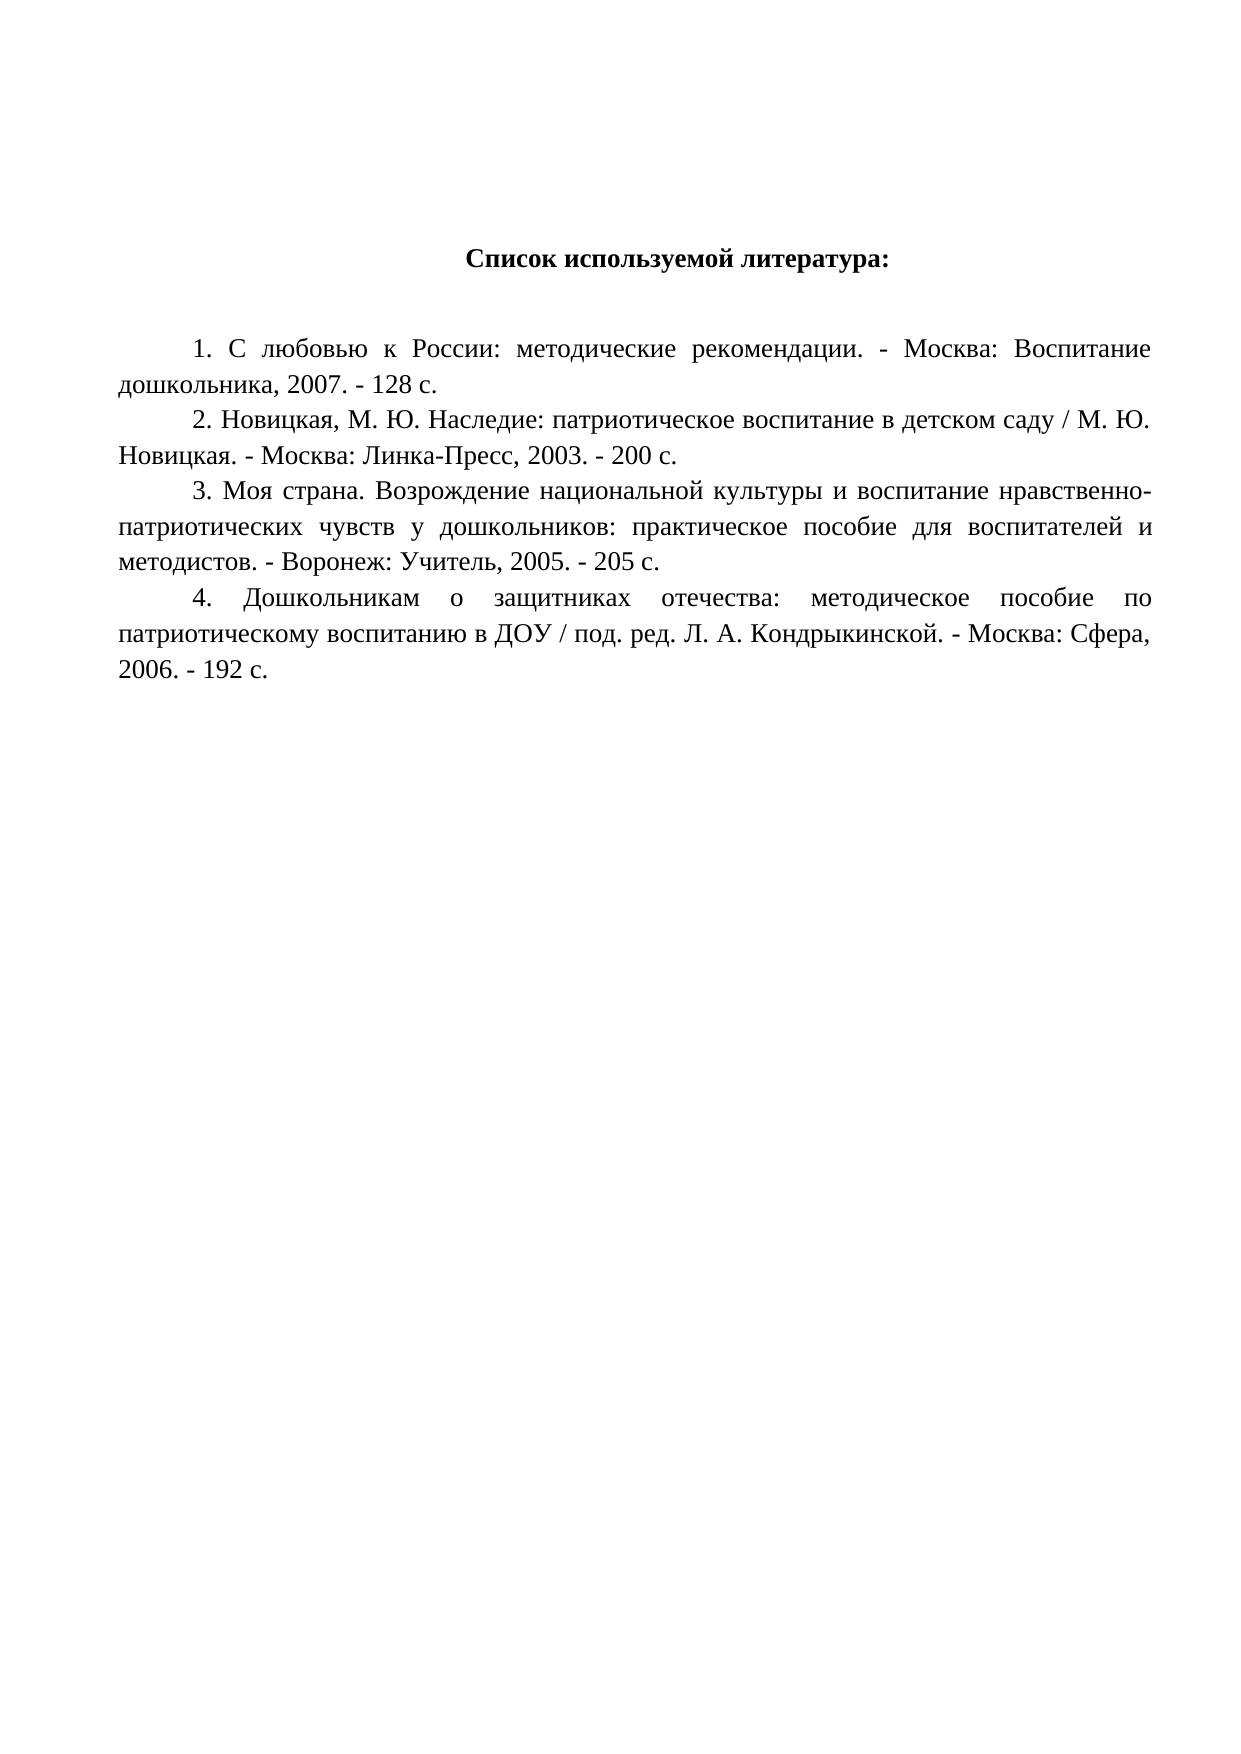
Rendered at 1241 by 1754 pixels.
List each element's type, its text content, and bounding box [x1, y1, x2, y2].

list Моя страна. Возрождение национальной культуры и воспитание нравственно- патриотических чувств у дошкольников: практическое пособие для воспитателей и методистов. - Воронеж: Учитель, 2005. - 205 с. [118, 474, 1153, 577]
list Дошкольникам о защитниках отечества: методическое пособие по патриотическому воспитанию в ДОУ / под. ред. Л. А. Кондрыкинской. - Москва: Сфера, 2006. - 192 с. [118, 581, 1152, 684]
list С любовью к России: методические рекомендации. - Москва: Воспитание дошкольника, 2007. - 128 с. [118, 332, 1152, 399]
subtitle Список используемой литература: [192, 243, 1163, 274]
list Новицкая, М. Ю. Наследие: патриотическое воспитание в детском саду / М. Ю. Новицкая. - Москва: Линка-Пресс, 2003. - 200 с. [118, 404, 1151, 470]
